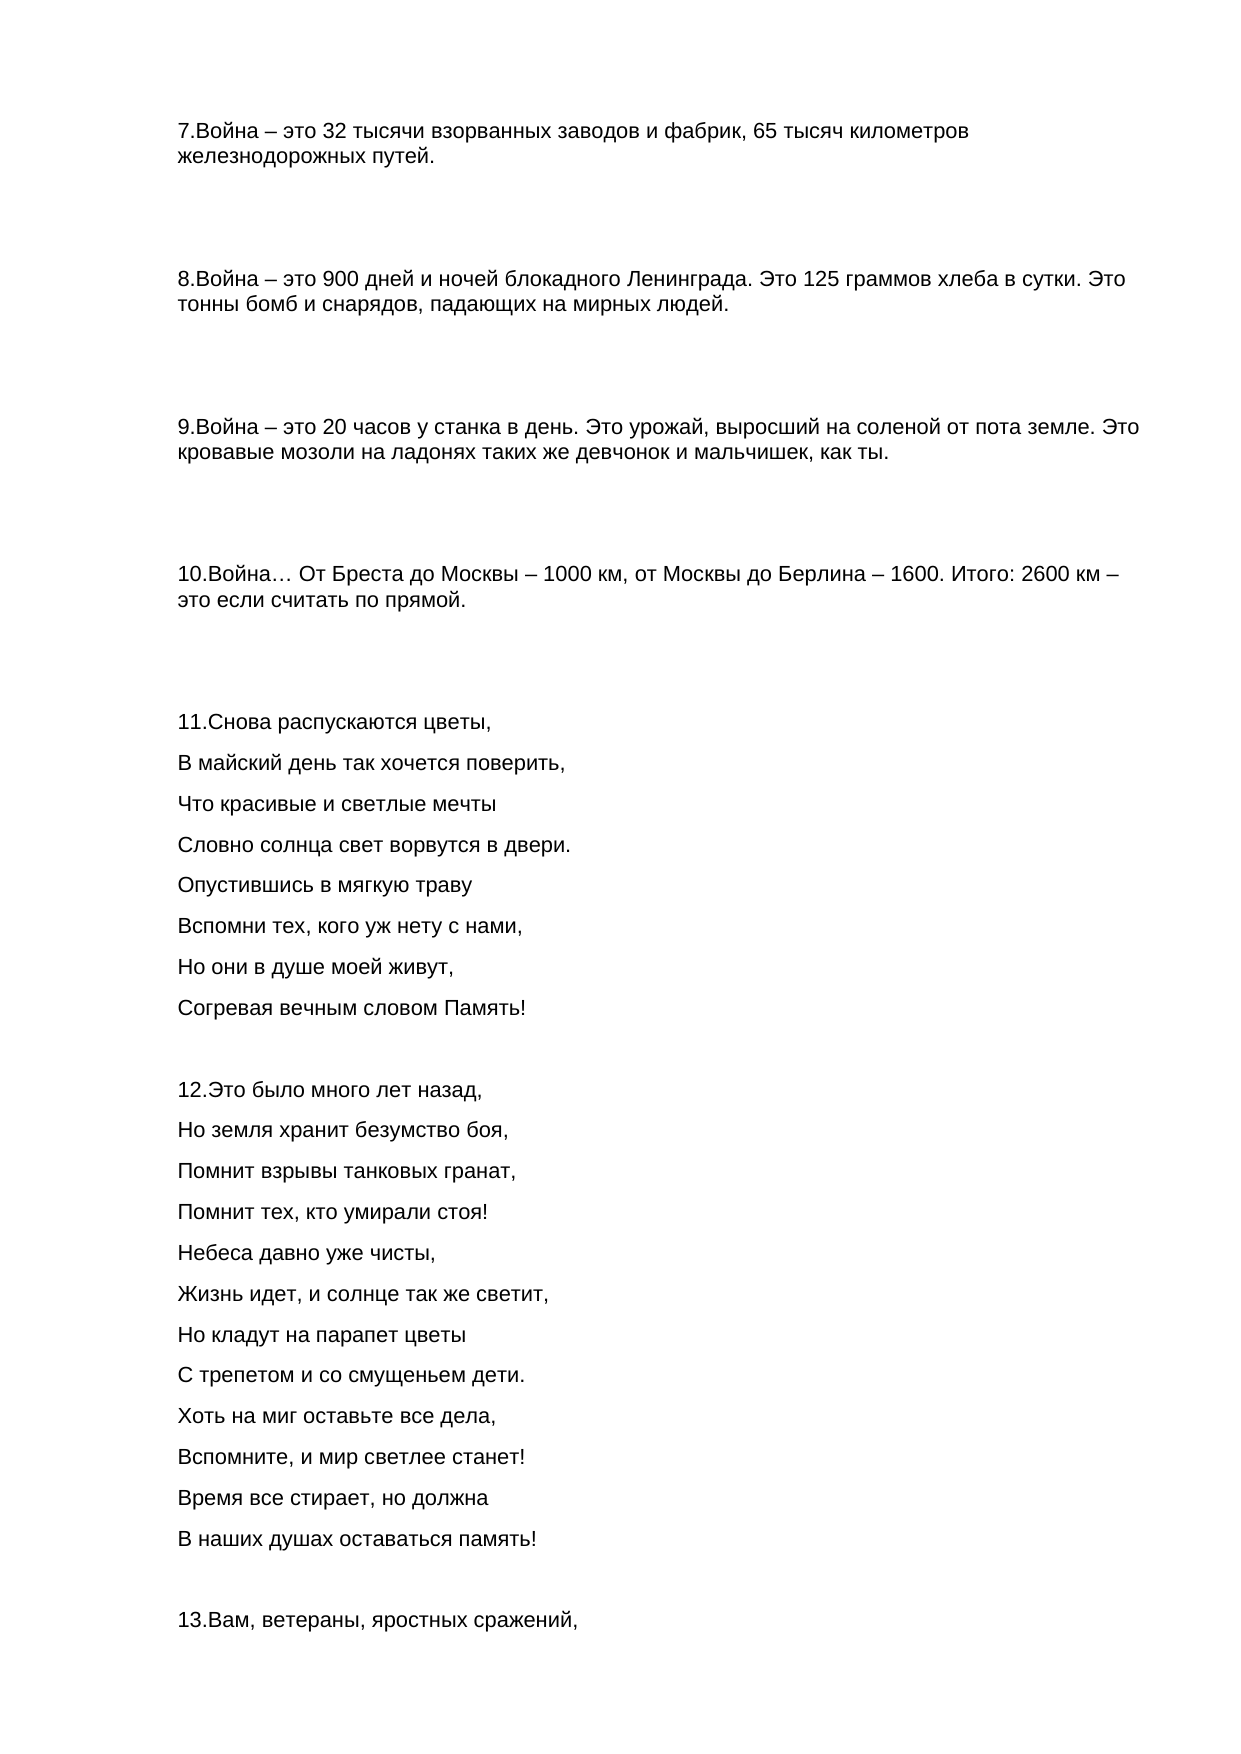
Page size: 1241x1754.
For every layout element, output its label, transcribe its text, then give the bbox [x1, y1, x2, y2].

text 7.Война – это 32 тысячи взорванных заводов и фабрик, 65 тысяч километров железнодорожных путей. [177, 118, 1152, 168]
text Время все стирает, но должна [177, 1485, 1152, 1510]
text Небеса давно уже чисты, [177, 1240, 1152, 1265]
text Вспомните, и мир светлее станет! [177, 1444, 1152, 1469]
text Помнит взрывы танковых гранат, [177, 1158, 1152, 1183]
text 9.Война – это 20 часов у станка в день. Это урожай, выросший на соленой от пота земле. Это кровавые мозоли на ладонях таких же девчонок и мальчишек, как ты. [177, 413, 1152, 464]
text Что красивые и светлые мечты [177, 791, 1152, 816]
text 10.Война… От Бреста до Москвы – 1000 км, от Москвы до Берлина – 1600. Итого: 2600 км – это если считать по прямой. [177, 561, 1152, 612]
text 12.Это было много лет назад, [177, 1076, 1152, 1102]
text Но они в душе моей живут, [177, 954, 1152, 979]
text Вспомни тех, кого уж нету с нами, [177, 913, 1152, 938]
text В майский день так хочется поверить, [177, 750, 1152, 775]
text Опустившись в мягкую траву [177, 872, 1152, 897]
text Помнит тех, кто умирали стоя! [177, 1199, 1152, 1224]
text Словно солнца свет ворвутся в двери. [177, 831, 1152, 857]
text Согревая вечным словом Память! [177, 995, 1152, 1020]
text Жизнь идет, и солнце так же светит, [177, 1281, 1152, 1306]
text 11.Снова распускаются цветы, [177, 709, 1152, 734]
text 8.Война – это 900 дней и ночей блокадного Ленинграда. Это 125 граммов хлеба в сутки. Это тонны бомб и снарядов, падающих на мирных людей. [177, 266, 1152, 316]
text Но земля хранит безумство боя, [177, 1117, 1152, 1142]
text В наших душах оставаться память! [177, 1526, 1152, 1551]
text 13.Вам, ветераны, яростных сражений, [177, 1607, 1152, 1632]
text Хоть на миг оставьте все дела, [177, 1403, 1152, 1428]
text Но кладут на парапет цветы [177, 1321, 1152, 1347]
text С трепетом и со смущеньем дети. [177, 1362, 1152, 1387]
